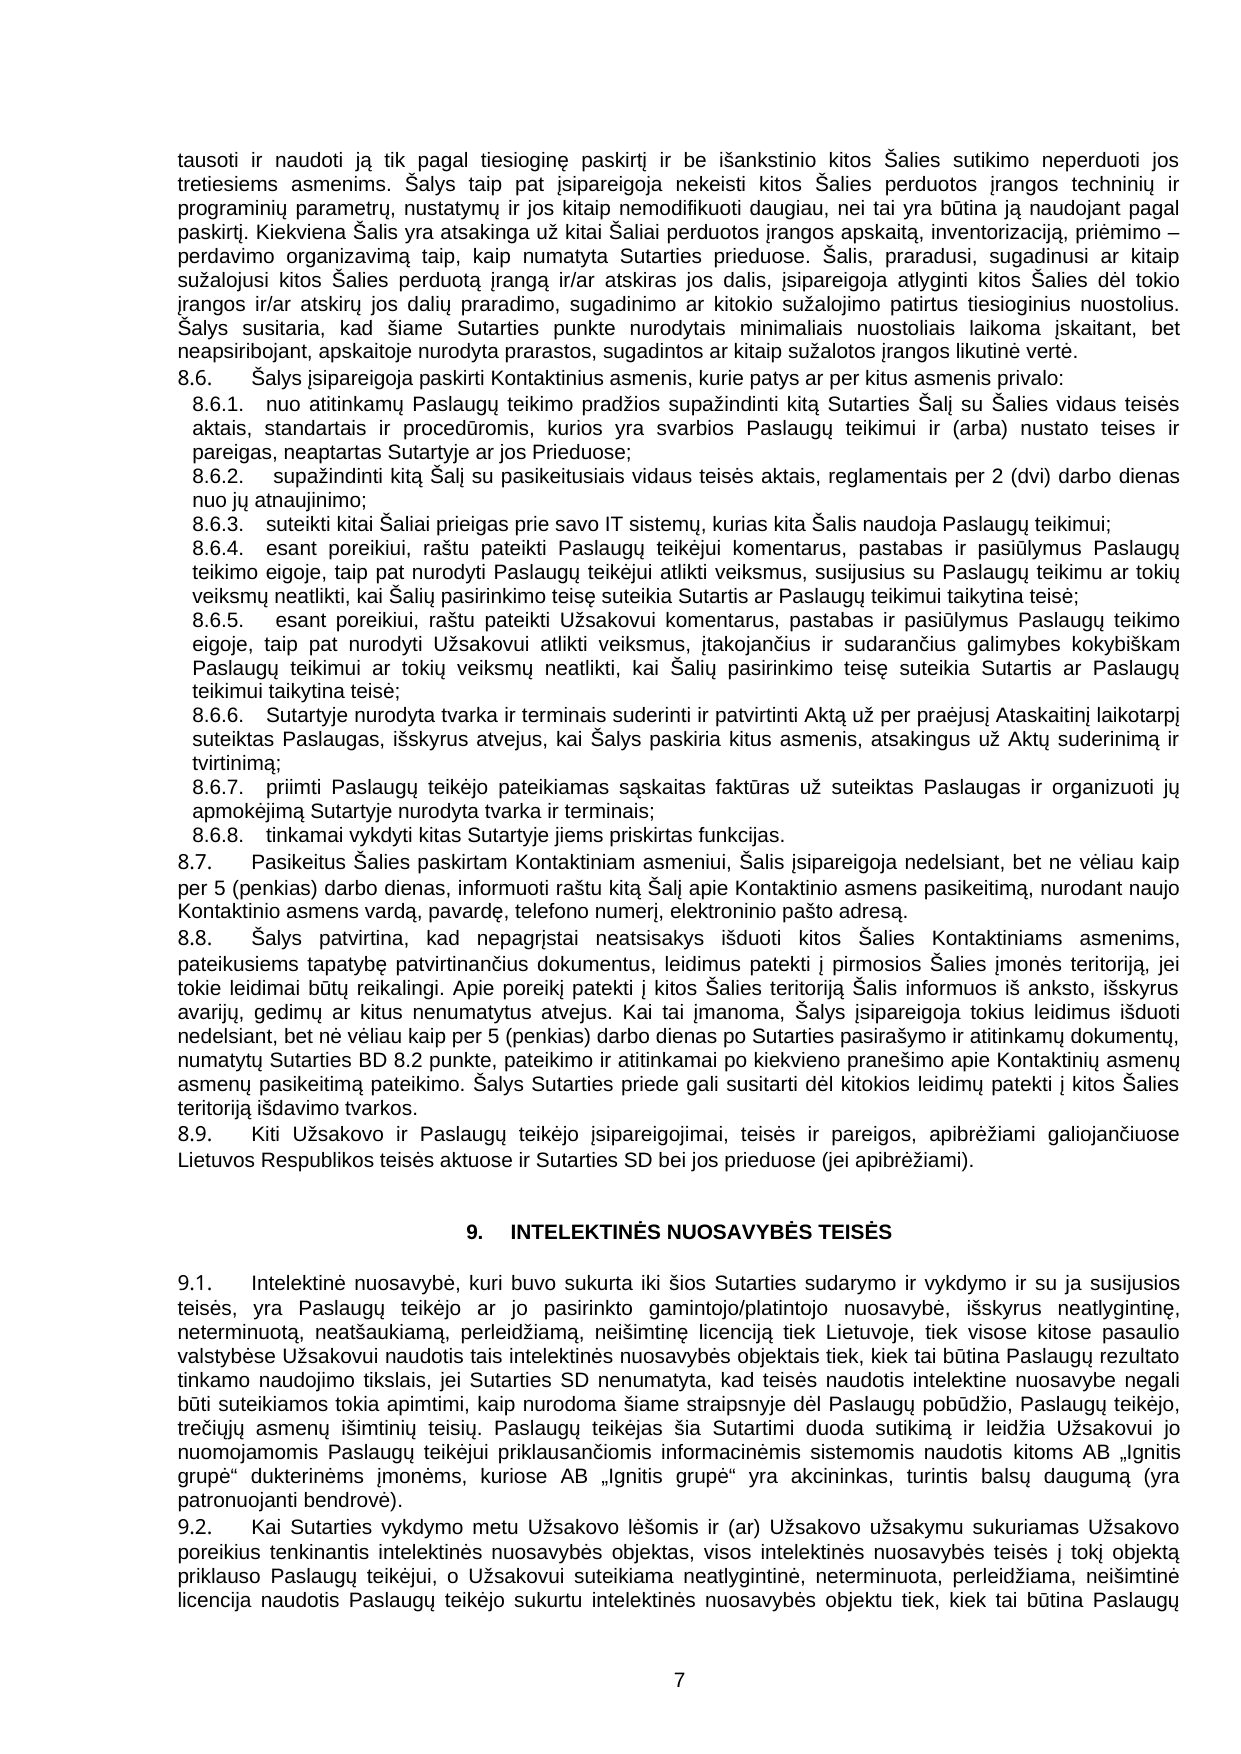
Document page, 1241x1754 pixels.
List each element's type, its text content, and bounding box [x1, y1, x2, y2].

list Šalys įsipareigoja paskirti Kontaktinius asmenis, kurie patys ar per kitus asmenis privalo: [177, 363, 1181, 392]
list INTELEKTINĖS NUOSAVYBĖS TEISĖS [177, 1220, 1181, 1244]
list Intelektinė nuosavybė, kuri buvo sukurta iki šios Sutarties sudarymo ir vykdymo ir su ja susijusios teisės, yra Paslaugų teikėjo ar jo pasirinkto gamintojo/platintojo nuosavybė, išskyrus neatlygintinę, neterminuotą, neatšaukiamą, perleidžiamą, neišimtinę licenciją tiek Lietuvoje, tiek visose kitose pasaulio valstybėse Užsakovui naudotis tais intelektinės nuosavybės objektais tiek, kiek tai būtina Paslaugų rezultato tinkamo naudojimo tikslais, jei Sutarties SD nenumatyta, kad teisės naudotis intelektine nuosavybe negali būti suteikiamos tokia apimtimi, kaip nurodoma šiame straipsnyje dėl Paslaugų pobūdžio, Paslaugų teikėjo, trečiųjų asmenų išimtinių teisių. Paslaugų teikėjas šia Sutartimi duoda sutikimą ir leidžia Užsakovui jo nuomojamomis Paslaugų teikėjui priklausančiomis informacinėmis sistemomis naudotis kitoms AB „Ignitis grupė“ dukterinėms įmonėms, kuriose AB „Ignitis grupė“ yra akcininkas, turintis balsų daugumą (yra patronuojanti bendrovė). [177, 1268, 1181, 1512]
list tinkamai vykdyti kitas Sutartyje jiems priskirtas funkcijas. [192, 823, 1181, 847]
list Pasikeitus Šalies paskirtam Kontaktiniam asmeniui, Šalis įsipareigoja nedelsiant, bet ne vėliau kaip per 5 (penkias) darbo dienas, informuoti raštu kitą Šalį apie Kontaktinio asmens pasikeitimą, nurodant naujo Kontaktinio asmens vardą, pavardę, telefono numerį, elektroninio pašto adresą. [177, 847, 1181, 923]
list supažindinti kitą Šalį su pasikeitusiais vidaus teisės aktais, reglamentais per 2 (dvi) darbo dienas nuo jų atnaujinimo; [192, 464, 1181, 512]
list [177, 1512, 1181, 1612]
list suteikti kitai Šaliai prieigas prie savo IT sistemų, kurias kita Šalis naudoja Paslaugų teikimui; [192, 512, 1181, 536]
list Šalys patvirtina, kad nepagrįstai neatsisakys išduoti kitos Šalies Kontaktiniams asmenims, pateikusiems tapatybę patvirtinančius dokumentus, leidimus patekti į pirmosios Šalies įmonės teritoriją, jei tokie leidimai būtų reikalingi. Apie poreikį patekti į kitos Šalies teritoriją Šalis informuos iš anksto, išskyrus avarijų, gedimų ar kitus nenumatytus atvejus. Kai tai įmanoma, Šalys įsipareigoja tokius leidimus išduoti nedelsiant, bet nė vėliau kaip per 5 (penkias) darbo dienas po Sutarties pasirašymo ir atitinkamų dokumentų, numatytų Sutarties BD 8.2 punkte, pateikimo ir atitinkamai po kiekvieno pranešimo apie Kontaktinių asmenų asmenų pasikeitimą pateikimo. Šalys Sutarties priede gali susitarti dėl kitokios leidimų patekti į kitos Šalies teritoriją išdavimo tvarkos. [177, 923, 1181, 1119]
list esant poreikiui, raštu pateikti Užsakovui komentarus, pastabas ir pasiūlymus Paslaugų teikimo eigoje, taip pat nurodyti Užsakovui atlikti veiksmus, įtakojančius ir sudarančius galimybes kokybiškam Paslaugų teikimui ar tokių veiksmų neatlikti, kai Šalių pasirinkimo teisę suteikia Sutartis ar Paslaugų teikimui taikytina teisė; [192, 607, 1181, 703]
list nuo atitinkamų Paslaugų teikimo pradžios supažindinti kitą Sutarties Šalį su Šalies vidaus teisės aktais, standartais ir procedūromis, kurios yra svarbios Paslaugų teikimui ir (arba) nustato teises ir pareigas, neaptartas Sutartyje ar jos Prieduose; [192, 392, 1181, 464]
list Kiti Užsakovo ir Paslaugų teikėjo įsipareigojimai, teisės ir pareigos, apibrėžiami galiojančiuose Lietuvos Respublikos teisės aktuose ir Sutarties SD bei jos prieduose (jei apibrėžiami). [177, 1119, 1181, 1172]
list esant poreikiui, raštu pateikti Paslaugų teikėjui komentarus, pastabas ir pasiūlymus Paslaugų teikimo eigoje, taip pat nurodyti Paslaugų teikėjui atlikti veiksmus, susijusius su Paslaugų teikimu ar tokių veiksmų neatlikti, kai Šalių pasirinkimo teisę suteikia Sutartis ar Paslaugų teikimui taikytina teisė; [192, 536, 1181, 607]
list priimti Paslaugų teikėjo pateikiamas sąskaitas faktūras už suteiktas Paslaugas ir organizuoti jų apmokėjimą Sutartyje nurodyta tvarka ir terminais; [192, 775, 1181, 823]
list Sutartyje nurodyta tvarka ir terminais suderinti ir patvirtinti Aktą už per praėjusį Ataskaitinį laikotarpį suteiktas Paslaugas, išskyrus atvejus, kai Šalys paskiria kitus asmenis, atsakingus už Aktų suderinimą ir tvirtinimą; [192, 703, 1181, 775]
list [177, 148, 1181, 363]
